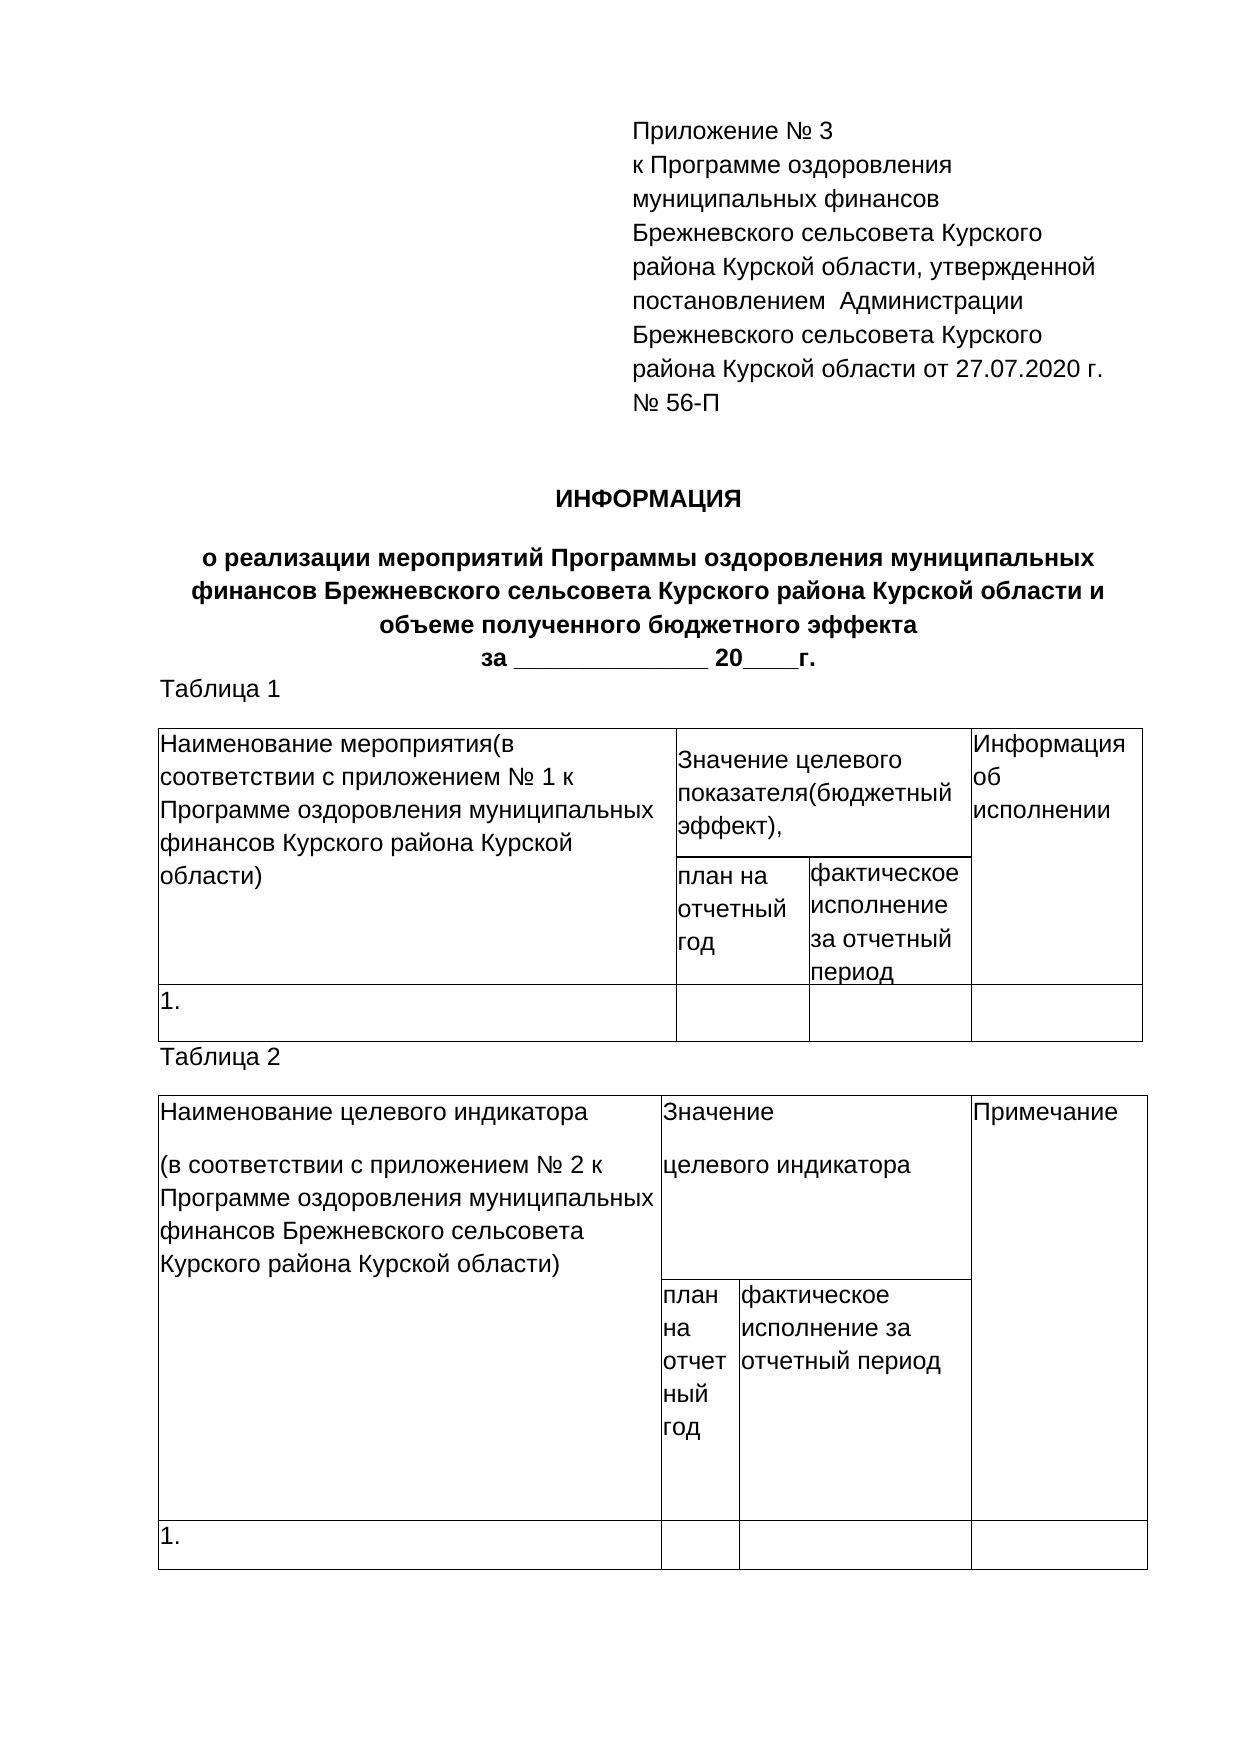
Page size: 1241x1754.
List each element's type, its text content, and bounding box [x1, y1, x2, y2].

table_cell 1. [159, 1521, 661, 1569]
table_cell [662, 1521, 739, 1569]
text Приложение № 3 к Программе оздоровления муниципальных финансов Брежневского сельсовета Курского района Курской области, утвержденной постановлением Администрации Брежневского сельсовета Курского района Курской области от 27.07.2020 г. № 56-П [632, 112, 1108, 418]
table_cell [677, 985, 809, 1041]
table_header Значение целевого показателя(бюджетный эффект), тыс. рублей [677, 729, 971, 856]
table_header Наименование целевого индикатора (в соответствии с приложением № 2 к Программе оздоровления муниципальных финансов Брежневского сельсовета Курского района Курской области) [159, 1096, 661, 1520]
text Таблица 1 [159, 674, 1110, 702]
table_header Наименование мероприятия(в соответствии с приложением № 1 к Программе оздоровления муниципальных финансов Курского района Курской области) [159, 729, 676, 983]
table_cell фактическое исполнение за отчетный период [740, 1280, 971, 1520]
table_cell [972, 1279, 1147, 1520]
table_cell [972, 856, 1142, 983]
table_cell [972, 985, 1142, 1041]
text Таблица 2 [159, 1042, 1110, 1070]
table_header Информация об исполнении [972, 729, 1142, 856]
table_cell [972, 1521, 1147, 1569]
table_cell 1. [159, 985, 676, 1041]
table_cell [740, 1521, 971, 1569]
text о реализации мероприятий Программы оздоровления муниципальных финансов Брежневского сельсовета Курского района Курской области и объеме полученного бюджетного эффекта [187, 539, 1110, 640]
table_header Значение целевого индикатора [662, 1096, 971, 1279]
text за ______________ 20____г. [187, 640, 1110, 674]
table_header Примечание [972, 1096, 1147, 1279]
table_cell фактическое исполнение за отчетный период [810, 858, 971, 983]
table_cell план на отчетный год [662, 1280, 739, 1520]
table_cell [810, 985, 971, 1041]
table_cell план на отчетный год [677, 858, 809, 983]
text ИНФОРМАЦИЯ [187, 481, 1110, 514]
